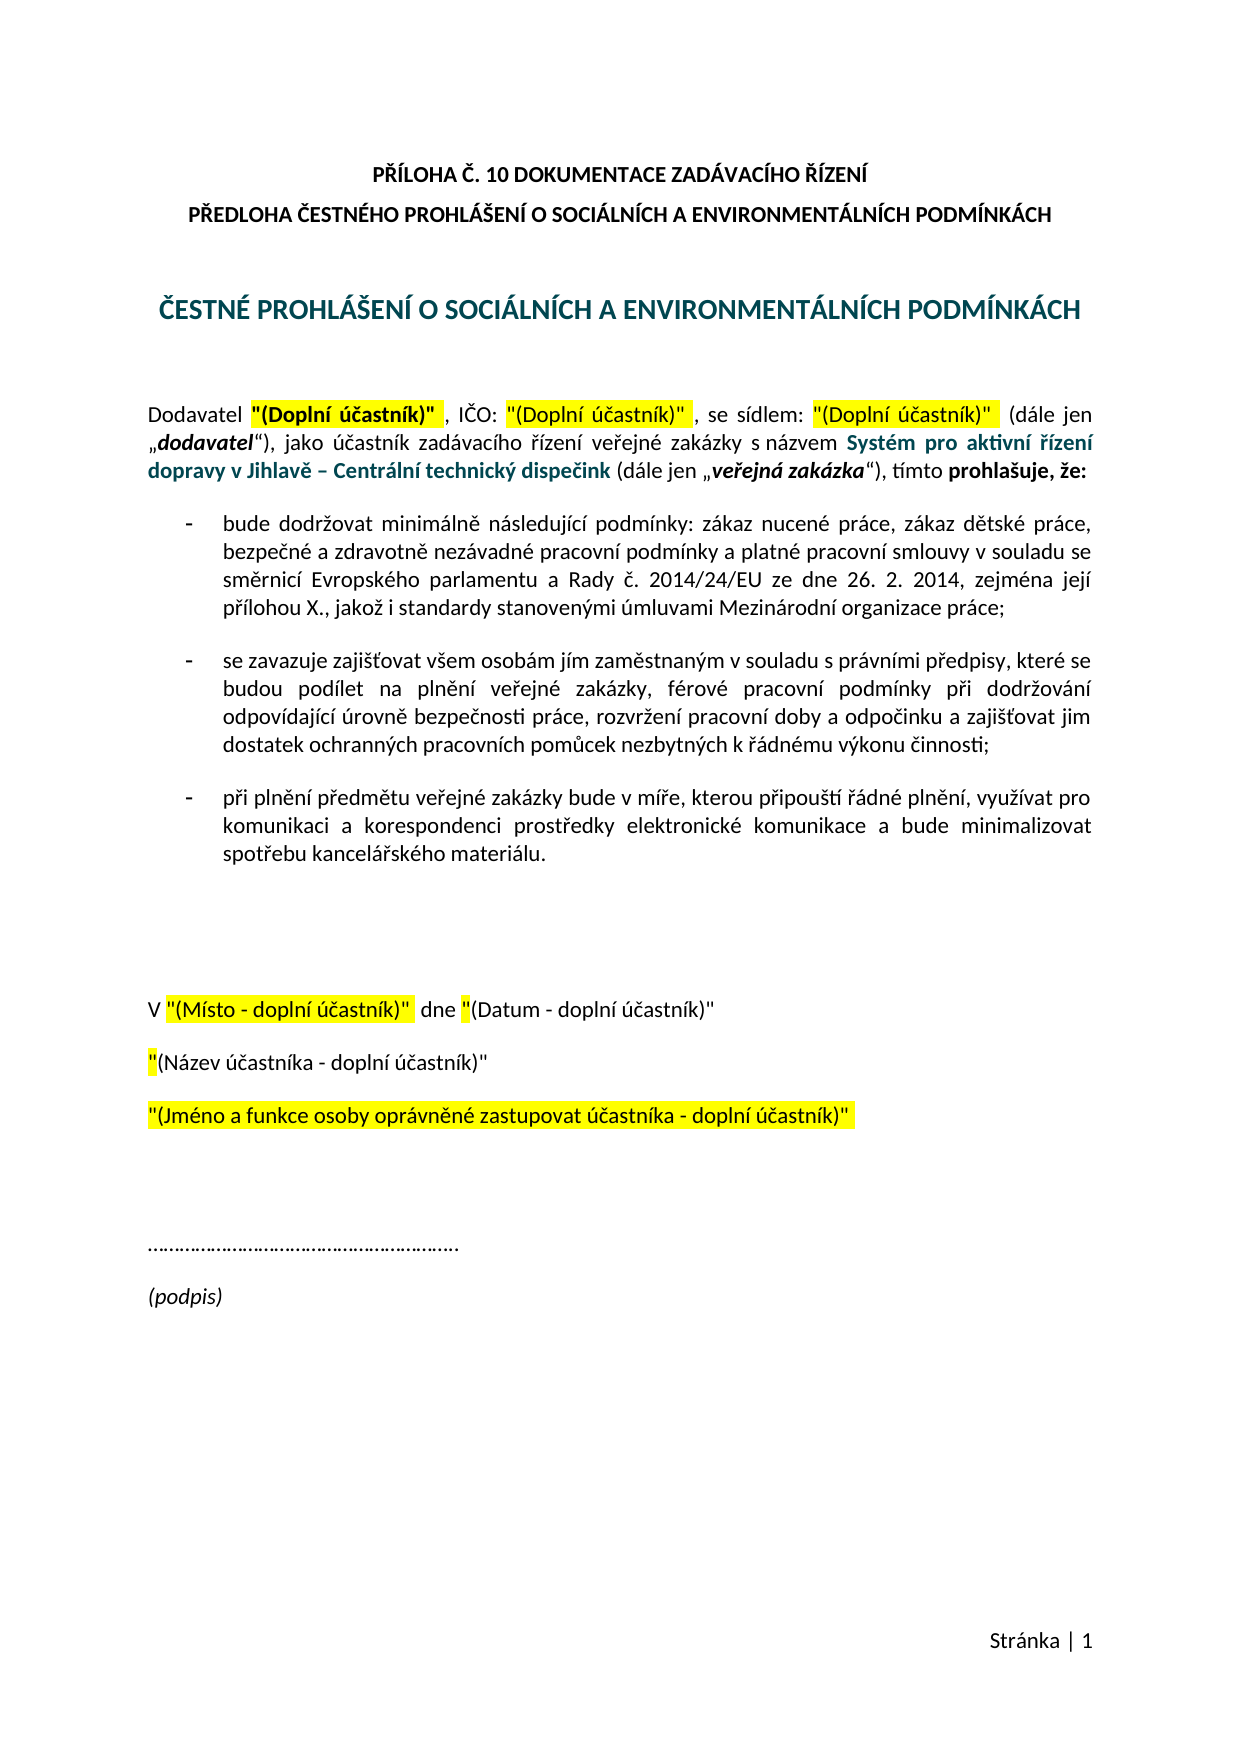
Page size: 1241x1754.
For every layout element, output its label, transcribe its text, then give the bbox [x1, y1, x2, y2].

list bude dodržovat minimálně následující podmínky: zákaz nucené práce, zákaz dětské práce, bezpečné a zdravotně nezávadné pracovní podmínky a platné pracovní smlouvy v souladu se směrnicí Evropského parlamentu a Rady č. 2014/24/EU ze dne 26. 2. 2014, zejména její přílohou X., jakož i standardy stanovenými úmluvami Mezinárodní organizace práce; [185, 509, 1093, 621]
text čestné prohlášení o sociálních a environmentálních podmínkách [148, 291, 1093, 327]
list při plnění předmětu veřejné zakázky bude v míře, kterou připouští řádné plnění, využívat pro komunikaci a korespondenci prostředky elektronické komunikace a bude minimalizovat spotřebu kancelářského materiálu. [185, 783, 1093, 867]
text ………………………………………………….. [148, 1229, 1093, 1257]
text Příloha č. 10 dokumentace zadávacího řízení [148, 160, 1093, 188]
text V dne [415, 995, 461, 1023]
text V dne [470, 995, 1093, 1023]
text Dodavatel , IČO: , se sídlem: (dále jen „dodavatel“), jako účastník zadávacího řízení veřejné zakázky s názvem Systém pro aktivní řízení dopravy v Jihlavě – Centrální technický dispečink (dále jen „veřejná zakázka“), tímto prohlašuje, že: [148, 400, 1093, 484]
list se zavazuje zajišťovat všem osobám jím zaměstnaným v souladu s právními předpisy, které se budou podílet na plnění veřejné zakázky, férové pracovní podmínky při dodržování odpovídající úrovně bezpečnosti práce, rozvržení pracovní doby a odpočinku a zajišťovat jim dostatek ochranných pracovních pomůcek nezbytných k řádnému výkonu činnosti; [185, 646, 1093, 758]
text Předloha čestného prohlášení o sociálních a environmentálních podmínkách [148, 201, 1093, 229]
text V dne [148, 995, 166, 1023]
text (podpis) [148, 1282, 1093, 1310]
